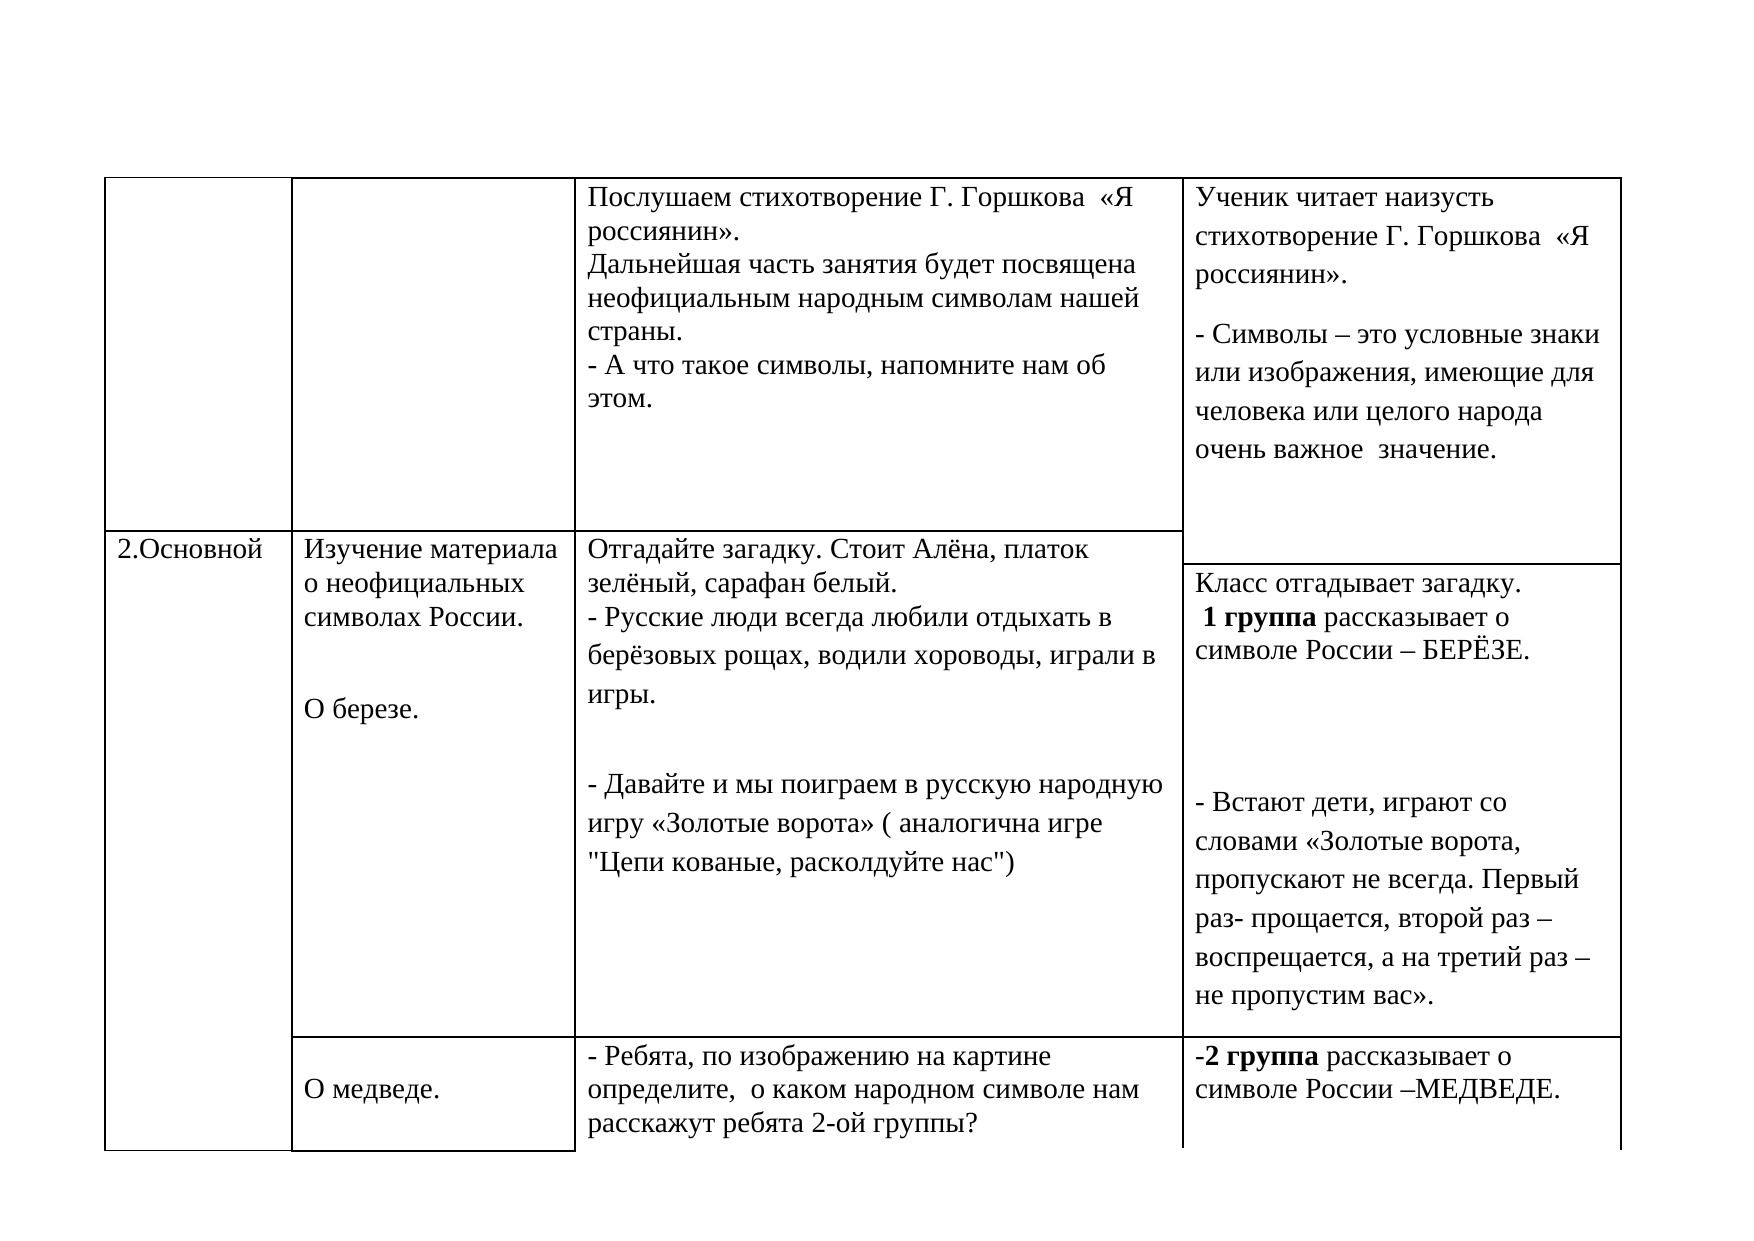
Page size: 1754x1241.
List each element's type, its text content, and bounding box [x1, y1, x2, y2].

table_cell Отгадайте загадку. Стоит Алёна, платок зелёный, сарафан белый. - Русские люди всегда любили отдыхать в берёзовых рощах, водили хороводы, играли в игры. - Давайте и мы поиграем в русскую народную игру «Золотые ворота» ( аналогична игре "Цепи кованые, расколдуйте нас") [576, 532, 1182, 1036]
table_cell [1183, 1038, 1620, 1149]
table_cell Ученик читает наизусть стихотворение Г. Горшкова «Я россиянин». - Символы – это условные знаки или изображения, имеющие для человека или целого народа очень важное значение. [1184, 179, 1620, 563]
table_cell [576, 1038, 1183, 1149]
table_cell Класс отгадывает загадку. 1 группа рассказывает о символе России – БЕРЁЗЕ. - Встают дети, играют со словами «Золотые ворота, пропускают не всегда. Первый раз- прощается, второй раз –воспрещается, а на третий раз – не пропустим вас». [1184, 565, 1620, 1036]
table_cell 2.Основной Заключение [106, 532, 291, 1149]
table_cell О медведе. [293, 1038, 574, 1149]
table_cell Изучение материала о неофициальных символах России. О березе. [293, 532, 574, 1036]
table_cell Послушаем стихотворение Г. Горшкова «Я россиянин». Дальнейшая часть занятия будет посвящена неофициальным народным символам нашей страны. - А что такое символы, напомните нам об этом. [576, 179, 1182, 529]
